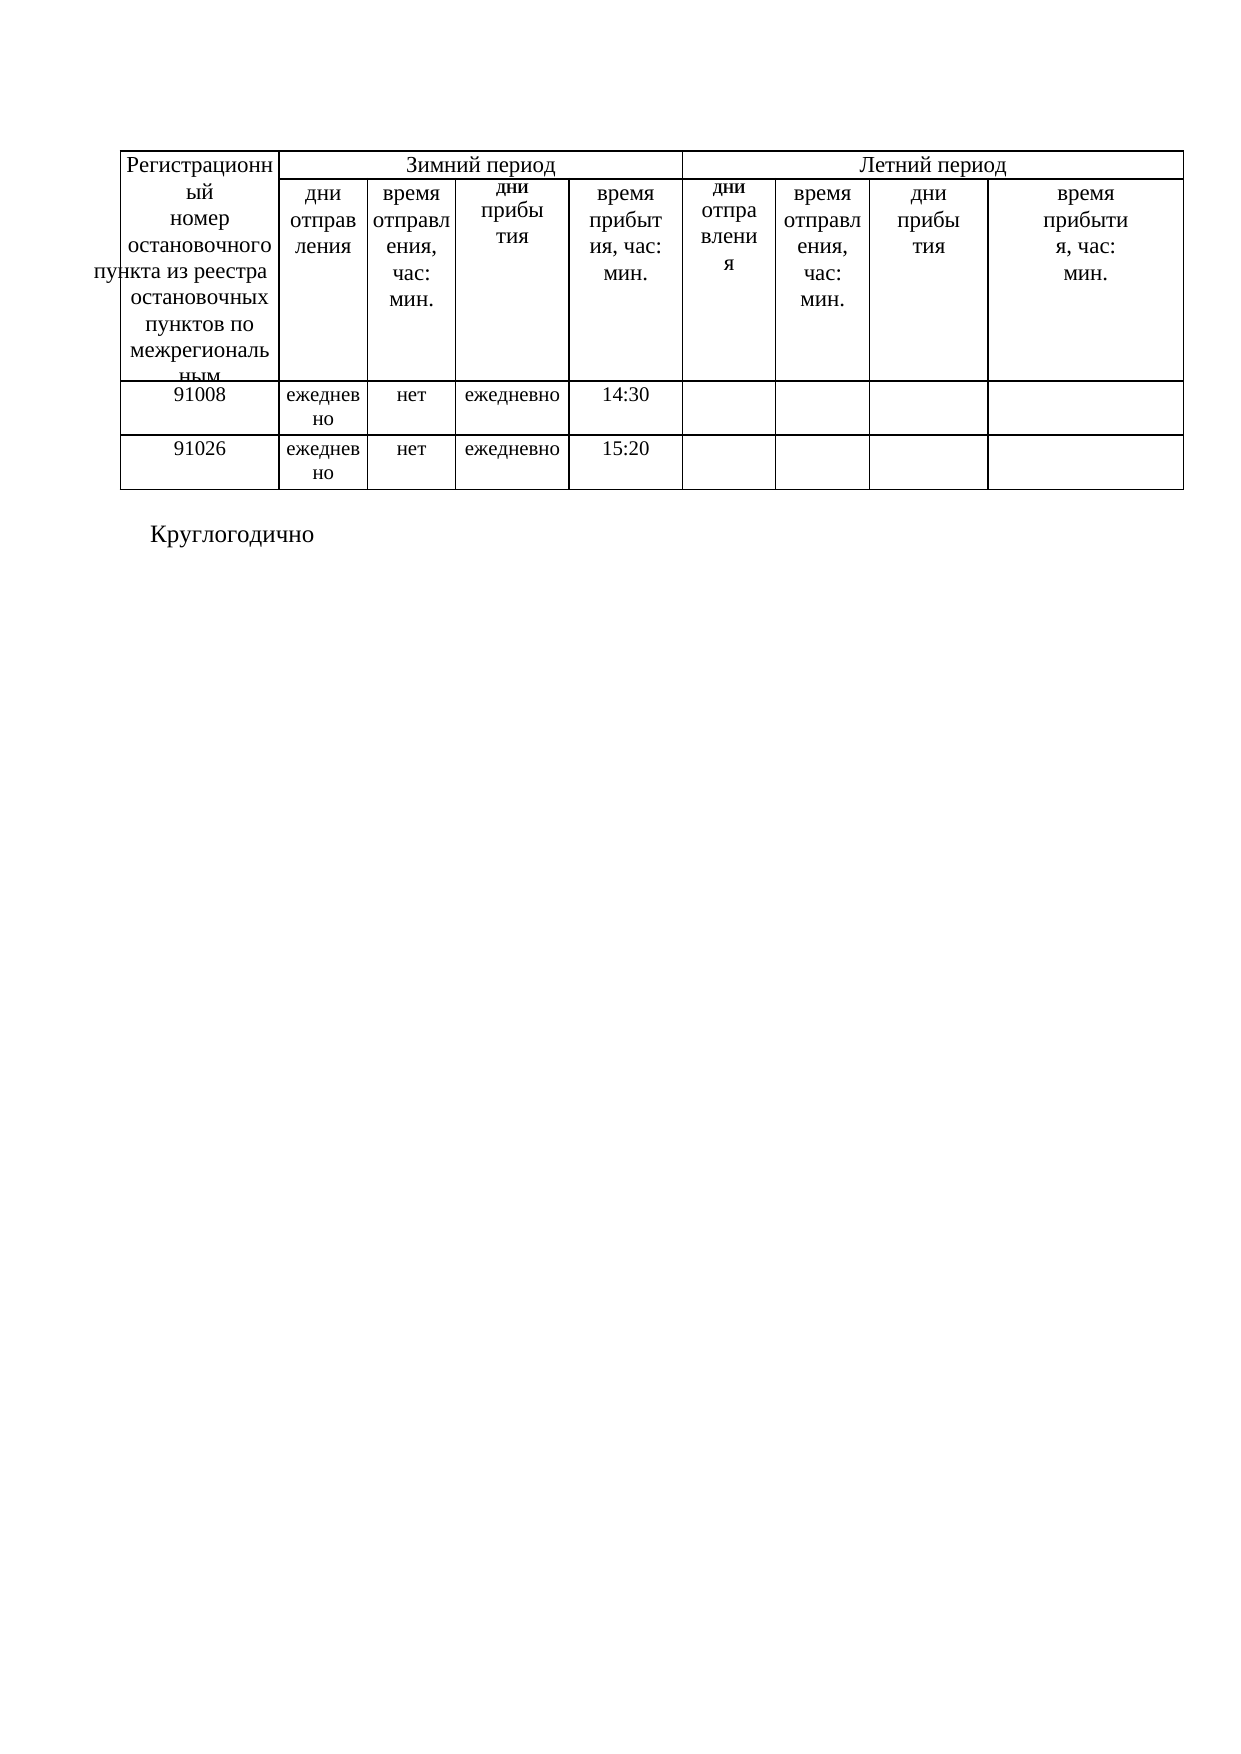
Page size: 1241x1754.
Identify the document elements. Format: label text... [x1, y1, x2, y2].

table_cell ежедневно [456, 436, 568, 489]
table_cell ежедневно [456, 382, 568, 434]
table_cell дни отправ ления [280, 180, 367, 380]
table_cell ДНИ отпра влени я [683, 180, 775, 380]
table_cell время отправл ения, час: мин. [776, 180, 869, 380]
text Круглогодично [150, 519, 1090, 548]
table_cell 15:20 [570, 436, 682, 489]
table_header Зимний период [280, 152, 682, 178]
table_cell время отправл ения, час: мин. [368, 180, 455, 380]
table_cell ДНИ прибы тия [456, 180, 568, 380]
table_header Летний период [683, 152, 1183, 178]
table_cell дни прибы тия [870, 180, 987, 380]
table_cell нет [368, 436, 455, 489]
table_cell [776, 436, 869, 489]
table_cell 14:30 [570, 382, 682, 434]
table_cell [776, 382, 869, 434]
table_cell нет [368, 382, 455, 434]
table_header Регистрационный номер остановочного пункта из реестра остановочных пунктов по межрегиональным маршрутам регулярных перевозок [121, 152, 278, 380]
table_cell 91008 [121, 382, 278, 434]
table_cell ежедневно [280, 436, 367, 489]
table_cell [989, 436, 1183, 489]
table_cell ежедневно [280, 382, 367, 434]
table_cell время прибыт ия, час: мин. [570, 180, 682, 380]
table_cell [870, 382, 987, 434]
table_cell время прибыти я, час: мин. [989, 180, 1183, 380]
table_cell [683, 436, 775, 489]
table_cell 91026 [121, 436, 278, 489]
table_cell [870, 436, 987, 489]
table_cell [683, 382, 775, 434]
table_cell [989, 382, 1183, 434]
